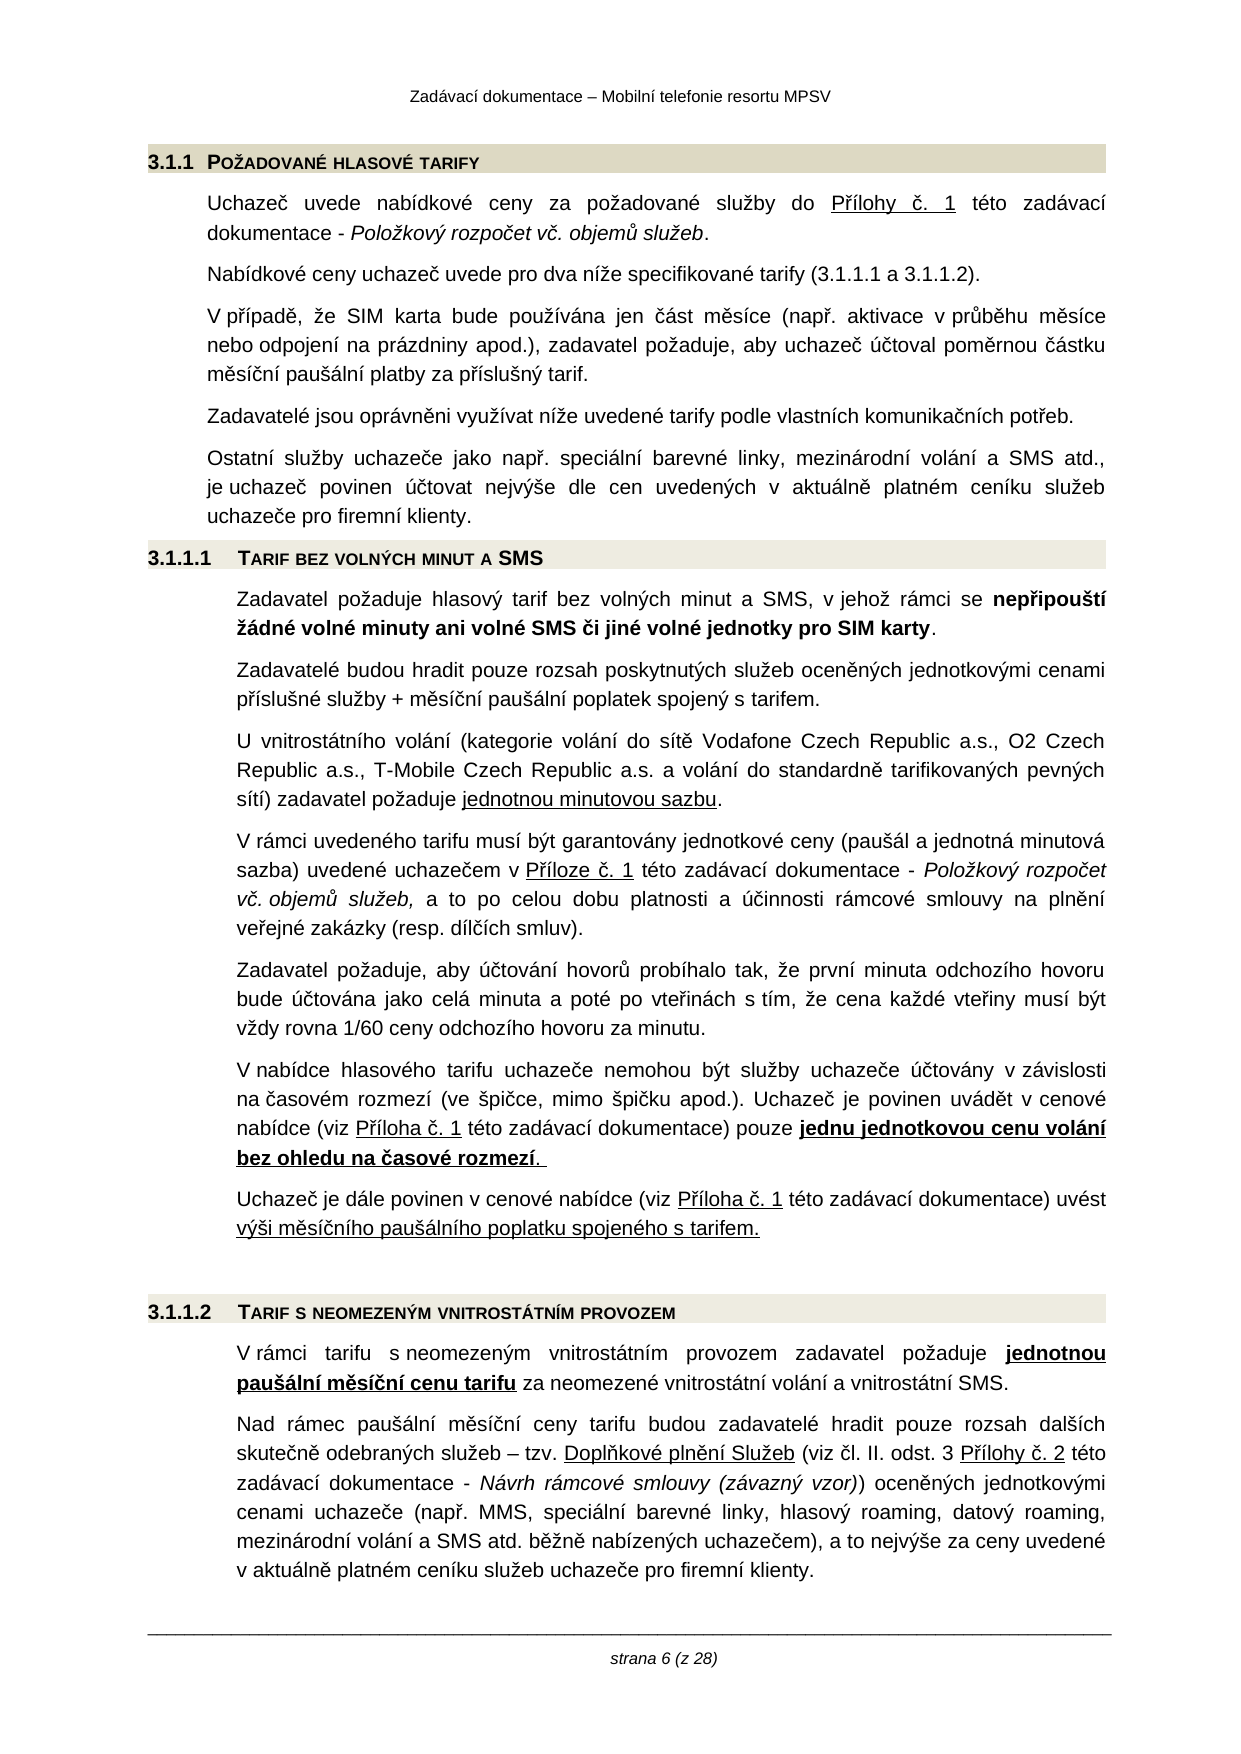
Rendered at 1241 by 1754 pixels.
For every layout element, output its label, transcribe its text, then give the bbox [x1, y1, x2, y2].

text U vnitrostátního volání (kategorie volání do sítě Vodafone Czech Republic a.s., O2 Czech Republic a.s., T-Mobile Czech Republic a.s. a volání do standardně tarifikovaných pevných sítí) zadavatel požaduje jednotnou minutovou sazbu. [236, 723, 1106, 811]
text Zadavatelé budou hradit pouze rozsah poskytnutých služeb oceněných jednotkovými cenami příslušné služby + měsíční paušální poplatek spojený s tarifem. [236, 653, 1106, 711]
text V případě, že SIM karta bude používána jen část měsíce (např. aktivace v průběhu měsíce nebo odpojení na prázdniny apod.), zadavatel požaduje, aby uchazeč účtoval poměrnou částku měsíční paušální platby za příslušný tarif. [207, 298, 1106, 386]
text Ostatní služby uchazeče jako např. speciální barevné linky, mezinárodní volání a SMS atd., je uchazeč povinen účtovat nejvýše dle cen uvedených v aktuálně platném ceníku služeb uchazeče pro firemní klienty. [207, 440, 1106, 528]
text Zadavatel požaduje hlasový tarif bez volných minut a SMS, v jehož rámci se nepřipouští žádné volné minuty ani volné SMS či jiné volné jednotky pro SIM karty. [236, 582, 1106, 640]
text Uchazeč uvede nabídkové ceny za požadované služby do Přílohy č. 1 této zadávací dokumentace - Položkový rozpočet vč. objemů služeb. [207, 186, 1106, 244]
text Zadavatelé jsou oprávněni využívat níže uvedené tarify podle vlastních komunikačních potřeb. [207, 398, 1106, 428]
subtitle Tarif s neomezeným vnitrostátním provozem [148, 1294, 1106, 1323]
text Uchazeč je dále povinen v cenové nabídce (viz Příloha č. 1 této zadávací dokumentace) uvést výši měsíčního paušálního poplatku spojeného s tarifem. [236, 1182, 1106, 1240]
text V rámci uvedeného tarifu musí být garantovány jednotkové ceny (paušál a jednotná minutová sazba) uvedené uchazečem v Příloze č. 1 této zadávací dokumentace - Položkový rozpočet vč. objemů služeb, a to po celou dobu platnosti a účinnosti rámcové smlouvy na plnění veřejné zakázky (resp. dílčích smluv). [236, 823, 1106, 940]
text Nad rámec paušální měsíční ceny tarifu budou zadavatelé hradit pouze rozsah dalších skutečně odebraných služeb – tzv. Doplňkové plnění Služeb (viz čl. II. odst. 3 Přílohy č. 2 této zadávací dokumentace - Návrh rámcové smlouvy (závazný vzor)) oceněných jednotkovými cenami uchazeče (např. MMS, speciální barevné linky, hlasový roaming, datový roaming, mezinárodní volání a SMS atd. běžně nabízených uchazečem), a to nejvýše za ceny uvedené v aktuálně platném ceníku služeb uchazeče pro firemní klienty. [236, 1407, 1106, 1582]
text Zadavatel požaduje, aby účtování hovorů probíhalo tak, že první minuta odchozího hovoru bude účtována jako celá minuta a poté po vteřinách s tím, že cena každé vteřiny musí být vždy rovna 1/60 ceny odchozího hovoru za minutu. [236, 953, 1106, 1040]
subtitle Tarif bez volných minut a SMS [148, 540, 1106, 569]
text V nabídce hlasového tarifu uchazeče nemohou být služby uchazeče účtovány v závislosti na časovém rozmezí (ve špičce, mimo špičku apod.). Uchazeč je povinen uvádět v cenové nabídce (viz Příloha č. 1 této zadávací dokumentace) pouze jednu jednotkovou cenu volání bez ohledu na časové rozmezí. [236, 1053, 1106, 1169]
text Nabídkové ceny uchazeč uvede pro dva níže specifikované tarify (3.1.1.1 a 3.1.1.2). [207, 257, 1106, 286]
subtitle Požadované hlasové tarify [148, 144, 1106, 173]
text V rámci tarifu s neomezeným vnitrostátním provozem zadavatel požaduje jednotnou paušální měsíční cenu tarifu za neomezené vnitrostátní volání a vnitrostátní SMS. [236, 1336, 1106, 1394]
